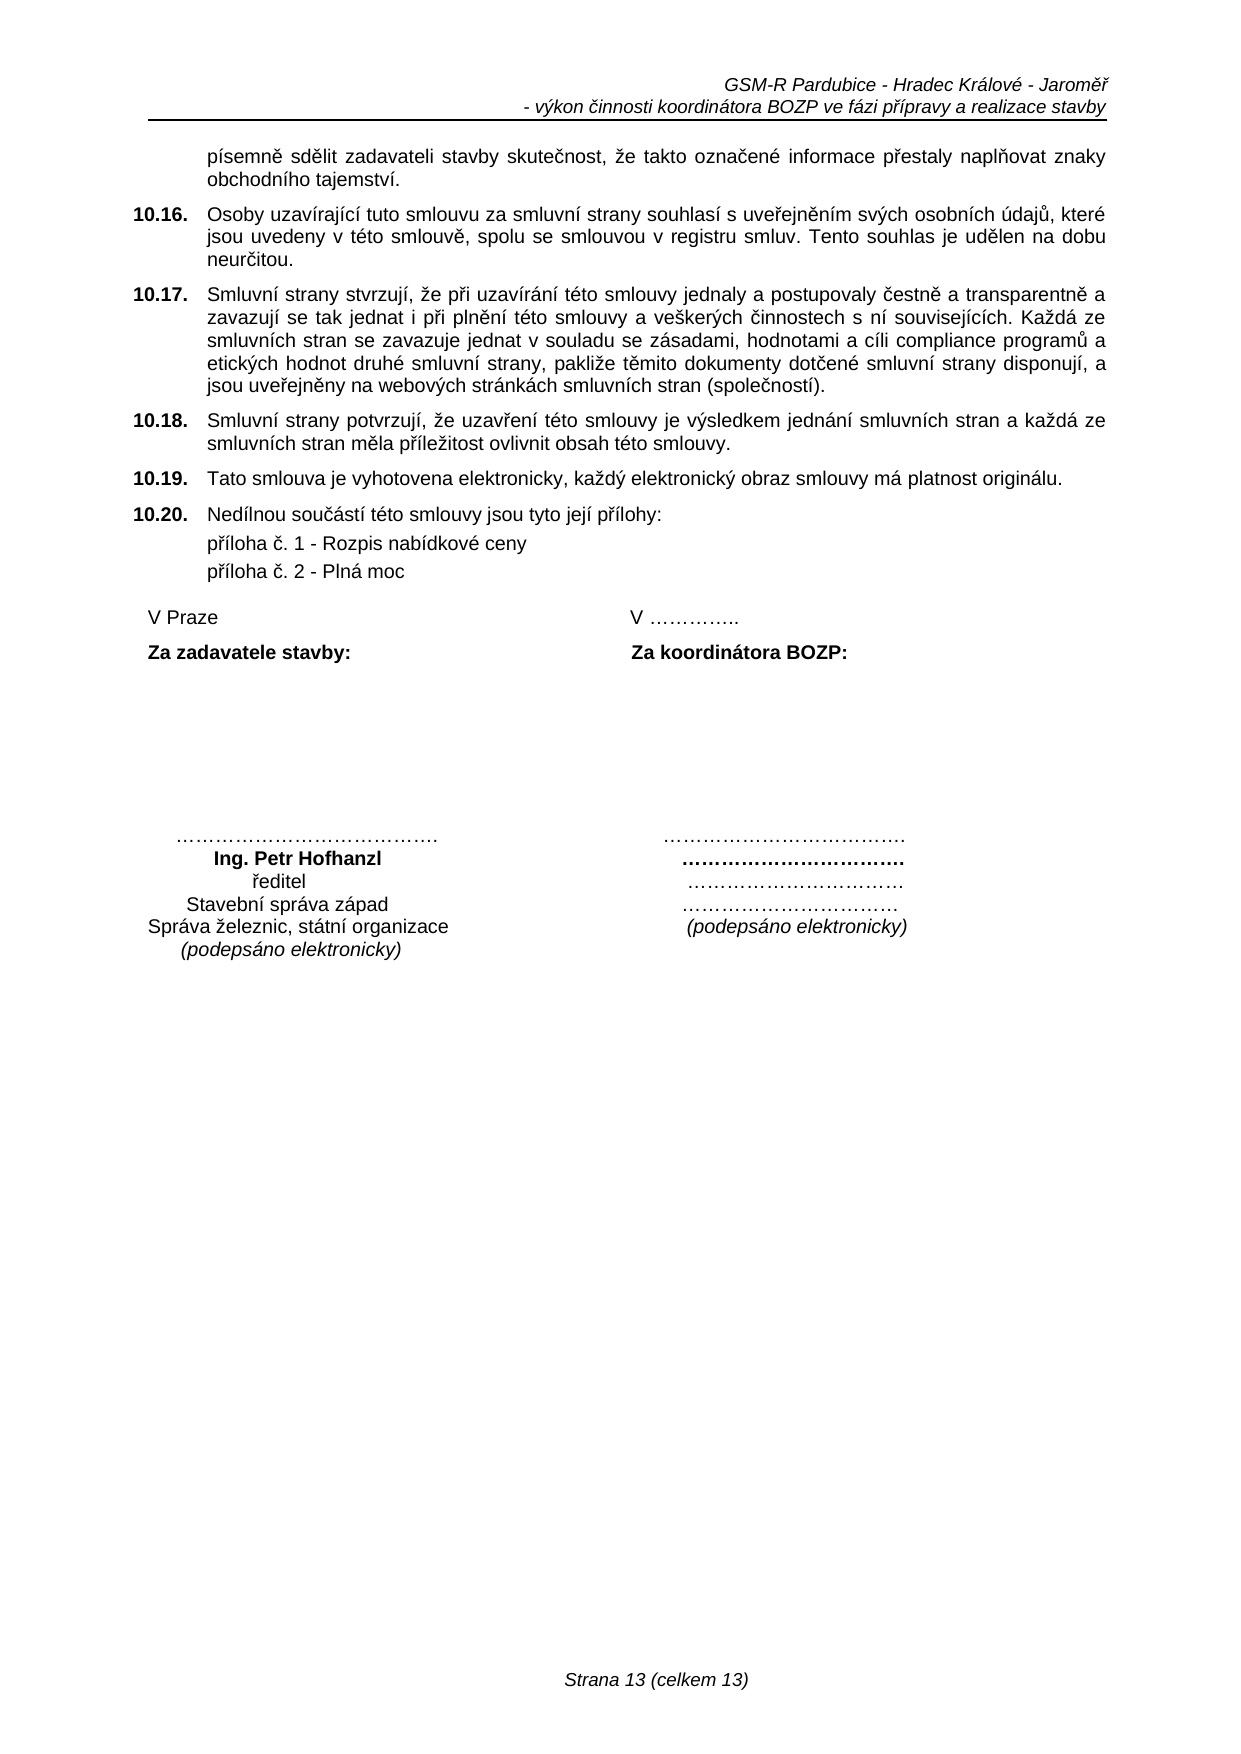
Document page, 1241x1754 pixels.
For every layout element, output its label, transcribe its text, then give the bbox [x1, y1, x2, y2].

text 10.18. Smluvní strany potvrzují, že uzavření této smlouvy je výsledkem jednání smluvních stran a každá ze smluvních stran měla příležitost ovlivnit obsah této smlouvy. [133, 409, 1107, 455]
text ředitel …………………………… [148, 870, 1167, 892]
text 10.17. Smluvní strany stvrzují, že při uzavírání této smlouvy jednaly a postupovaly čestně a transparentně a zavazují se tak jednat i při plnění této smlouvy a veškerých činnostech s ní souvisejících. Každá ze smluvních stran se zavazuje jednat v souladu se zásadami, hodnotami a cíli compliance programů a etických hodnot druhé smluvní strany, pakliže těmito dokumenty dotčené smluvní strany disponují, a jsou uveřejněny na webových stránkách smluvních stran (společností). [133, 283, 1107, 397]
text V Praze V ………….. [148, 606, 1167, 628]
text …………………………………. ………………………………. [148, 824, 1167, 847]
text příloha č. 2 - Plná moc [207, 560, 1107, 583]
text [133, 145, 1107, 190]
text Správa železnic, státní organizace (podepsáno elektronicky) [148, 915, 1167, 938]
text příloha č. 1 - Rozpis nabídkové ceny [207, 531, 1107, 554]
text 10.20. Nedílnou součástí této smlouvy jsou tyto její přílohy: [133, 502, 1107, 525]
text Stavební správa západ …………………………… [148, 892, 1167, 915]
text (podepsáno elektronicky) [148, 938, 1167, 961]
text Za zadavatele stavby: Za koordinátora BOZP: [148, 641, 1167, 664]
text Ing. Petr Hofhanzl ……………………………. [148, 847, 1167, 870]
text 10.19. Tato smlouva je vyhotovena elektronicky, každý elektronický obraz smlouvy má platnost originálu. [133, 467, 1107, 490]
text 10.16. Osoby uzavírající tuto smlouvu za smluvní strany souhlasí s uveřejněním svých osobních údajů, které jsou uvedeny v této smlouvě, spolu se smlouvou v registru smluv. Tento souhlas je udělen na dobu neurčitou. [133, 203, 1107, 271]
